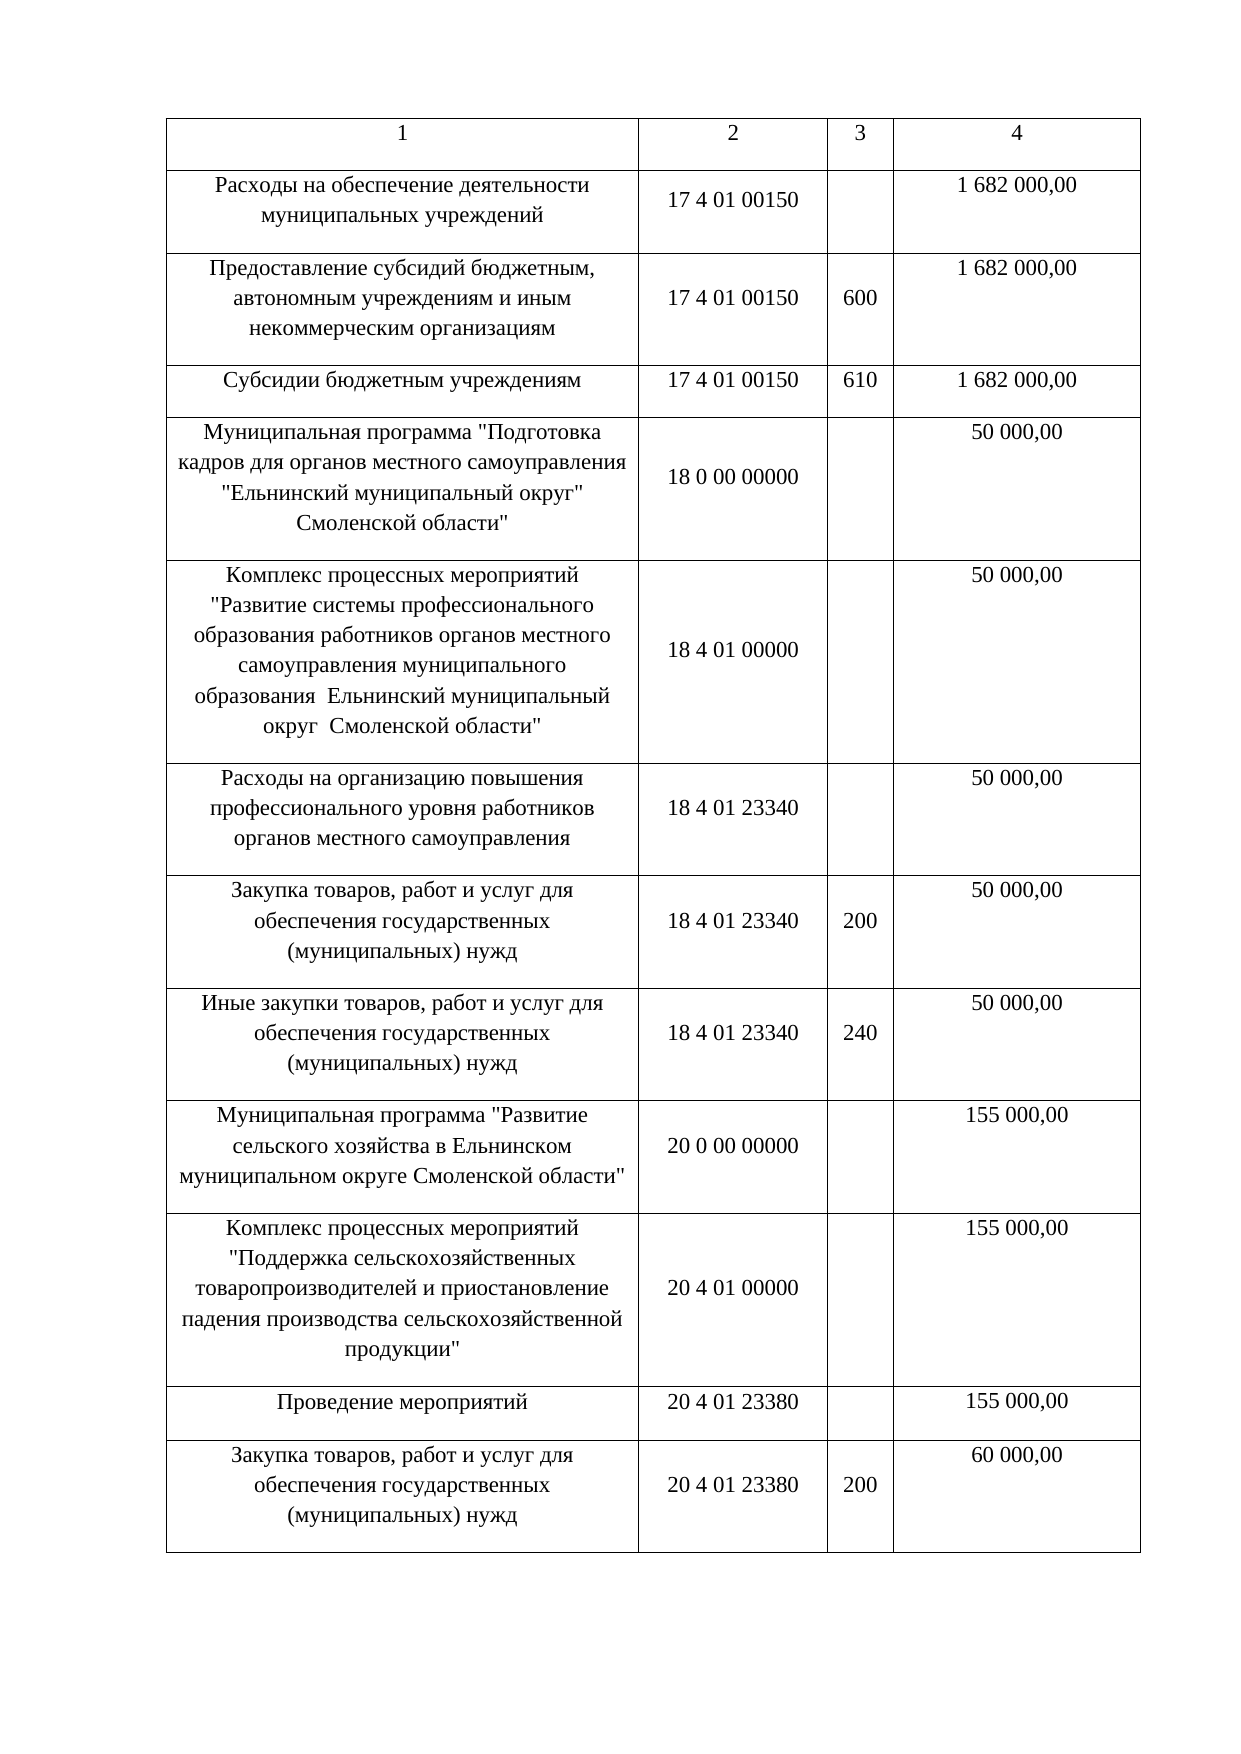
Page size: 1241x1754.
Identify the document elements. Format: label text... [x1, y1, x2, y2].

table_cell Проведение мероприятий [167, 1387, 638, 1439]
table_cell 155 000,00 [894, 1101, 1140, 1213]
table_cell 20 4 01 00000 [639, 1214, 827, 1386]
table_cell Предоставление субсидий бюджетным, автономным учреждениям и иным некоммерческим организациям [167, 254, 638, 365]
table_cell [828, 561, 893, 763]
table_cell Комплекс процессных мероприятий "Поддержка сельскохозяйственных товаропроизводителей и приостановление падения производства сельскохозяйственной продукции" [167, 1214, 638, 1386]
table_cell [828, 418, 893, 560]
table_cell 50 000,00 [894, 561, 1140, 763]
table_cell Расходы на организацию повышения профессионального уровня работников органов местного самоуправления [167, 764, 638, 875]
table_header 1 [167, 119, 638, 170]
table_cell 18 0 00 00000 [639, 418, 827, 560]
table_cell 18 4 01 23340 [639, 876, 827, 988]
table_cell Иные закупки товаров, работ и услуг для обеспечения государственных (муниципальных) нужд [167, 989, 638, 1100]
table_cell 20 0 00 00000 [639, 1101, 827, 1213]
table_cell Закупка товаров, работ и услуг для обеспечения государственных (муниципальных) нужд [167, 876, 638, 988]
table_cell 155 000,00 [894, 1214, 1140, 1386]
table_cell 17 4 01 00150 [639, 366, 827, 417]
table_cell [828, 1101, 893, 1213]
table_cell 60 000,00 [894, 1441, 1140, 1552]
table_cell 18 4 01 00000 [639, 561, 827, 763]
table_cell 200 [828, 876, 893, 988]
table_cell 240 [828, 989, 893, 1100]
table_cell Муниципальная программа "Подготовка кадров для органов местного самоуправления "Ельнинский муниципальный округ" Смоленской области" [167, 418, 638, 560]
table_cell 17 4 01 00150 [639, 171, 827, 252]
table_cell 50 000,00 [894, 764, 1140, 875]
table_cell 1 682 000,00 [894, 366, 1140, 417]
table_cell 18 4 01 23340 [639, 764, 827, 875]
table_cell 200 [828, 1441, 893, 1552]
table_cell 50 000,00 [894, 876, 1140, 988]
table_cell 1 682 000,00 [894, 171, 1140, 252]
table_header 4 [894, 119, 1140, 170]
table_cell 600 [828, 254, 893, 365]
table_cell 18 4 01 23340 [639, 989, 827, 1100]
table_cell Расходы на обеспечение деятельности муниципальных учреждений [167, 171, 638, 252]
table_cell [828, 1387, 893, 1439]
table_header 3 [828, 119, 893, 170]
table_cell Комплекс процессных мероприятий "Развитие системы профессионального образования работников органов местного самоуправления муниципального образования Ельнинский муниципальный округ Смоленской области" [167, 561, 638, 763]
table_cell 17 4 01 00150 [639, 254, 827, 365]
table_cell [828, 1214, 893, 1386]
table_cell Муниципальная программа "Развитие сельского хозяйства в Ельнинском муниципальном округе Смоленской области" [167, 1101, 638, 1213]
table_cell 50 000,00 [894, 989, 1140, 1100]
table_cell 1 682 000,00 [894, 254, 1140, 365]
table_cell 20 4 01 23380 [639, 1441, 827, 1552]
table_cell Субсидии бюджетным учреждениям [167, 366, 638, 417]
table_cell 50 000,00 [894, 418, 1140, 560]
table_header 2 [639, 119, 827, 170]
table_cell 610 [828, 366, 893, 417]
table_cell 20 4 01 23380 [639, 1387, 827, 1439]
table_cell 155 000,00 [894, 1387, 1140, 1439]
table_cell [828, 171, 893, 252]
table_cell [828, 764, 893, 875]
table_cell Закупка товаров, работ и услуг для обеспечения государственных (муниципальных) нужд [167, 1441, 638, 1552]
